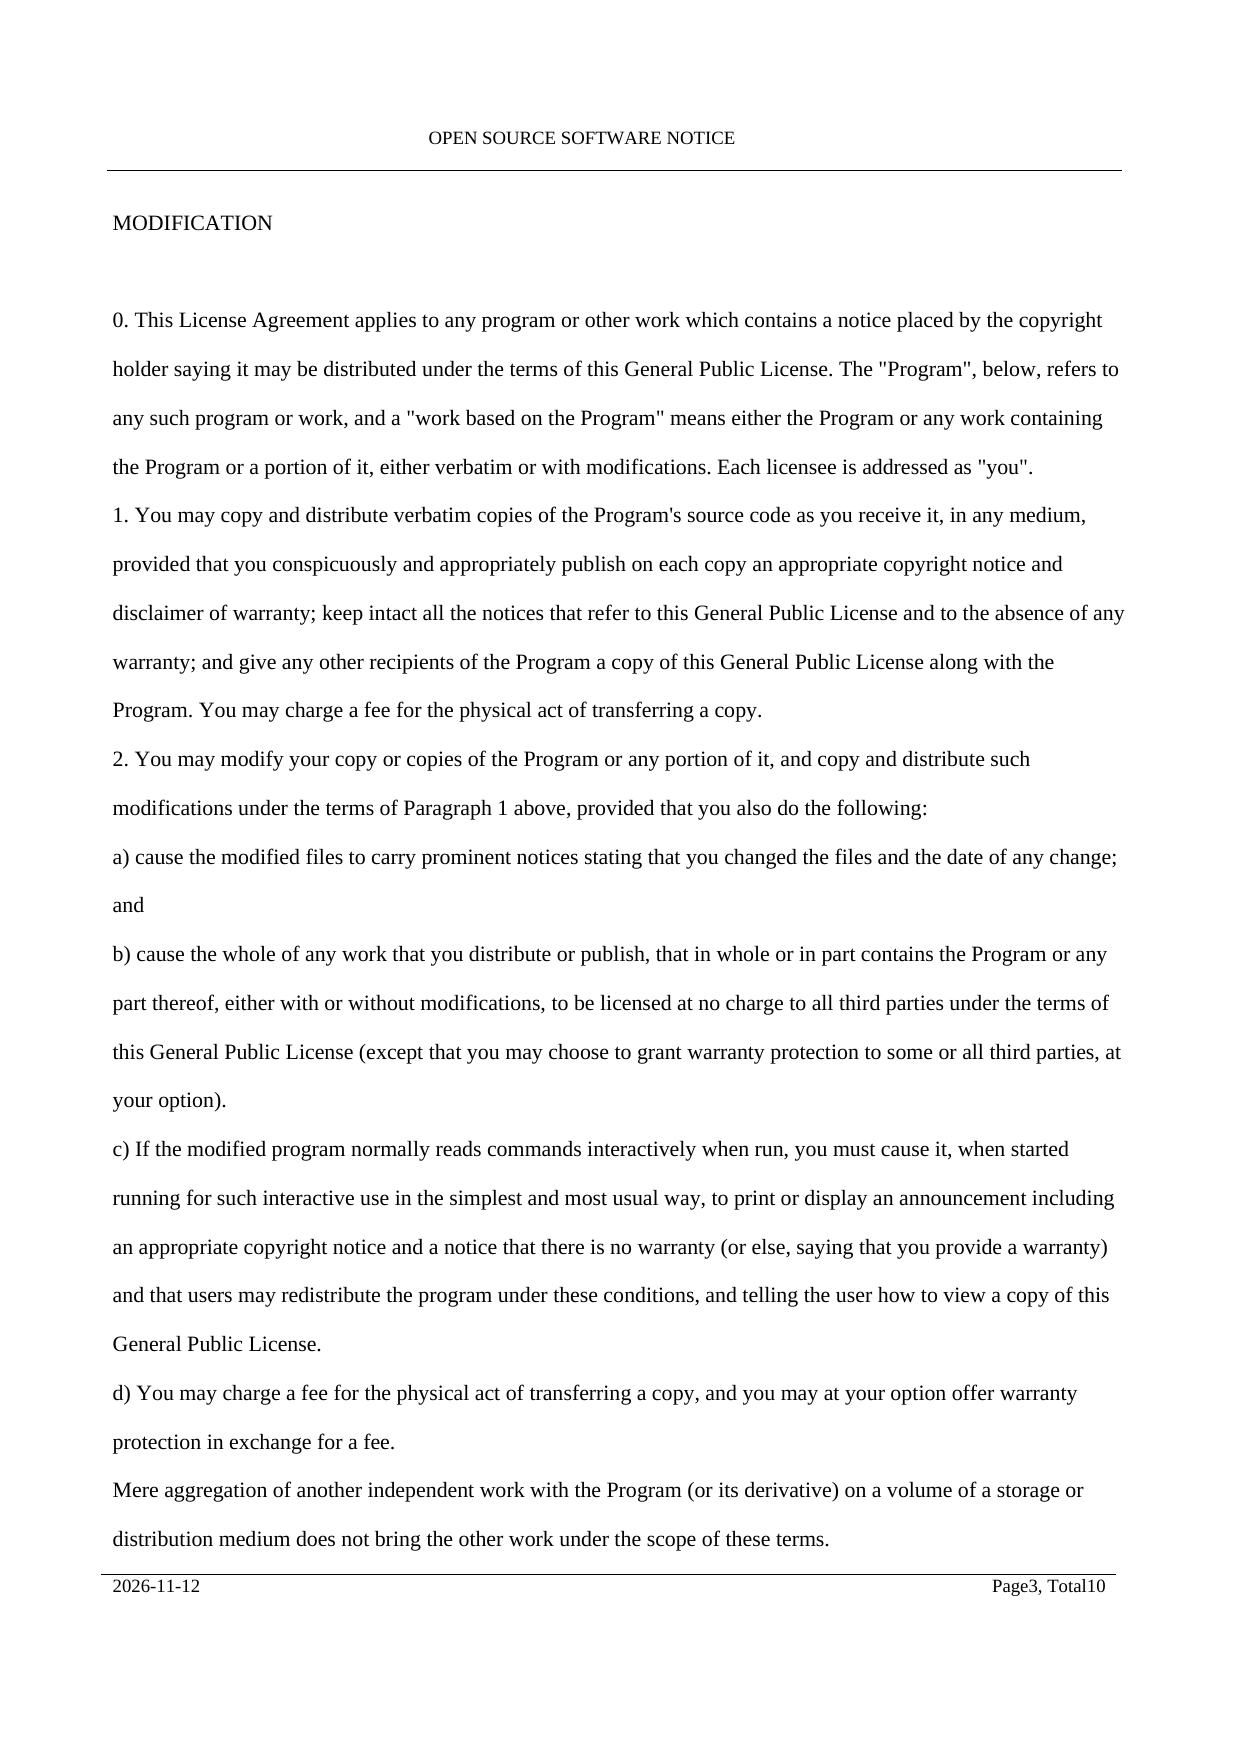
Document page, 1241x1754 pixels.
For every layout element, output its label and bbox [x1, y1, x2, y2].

text [112, 206, 1128, 1555]
